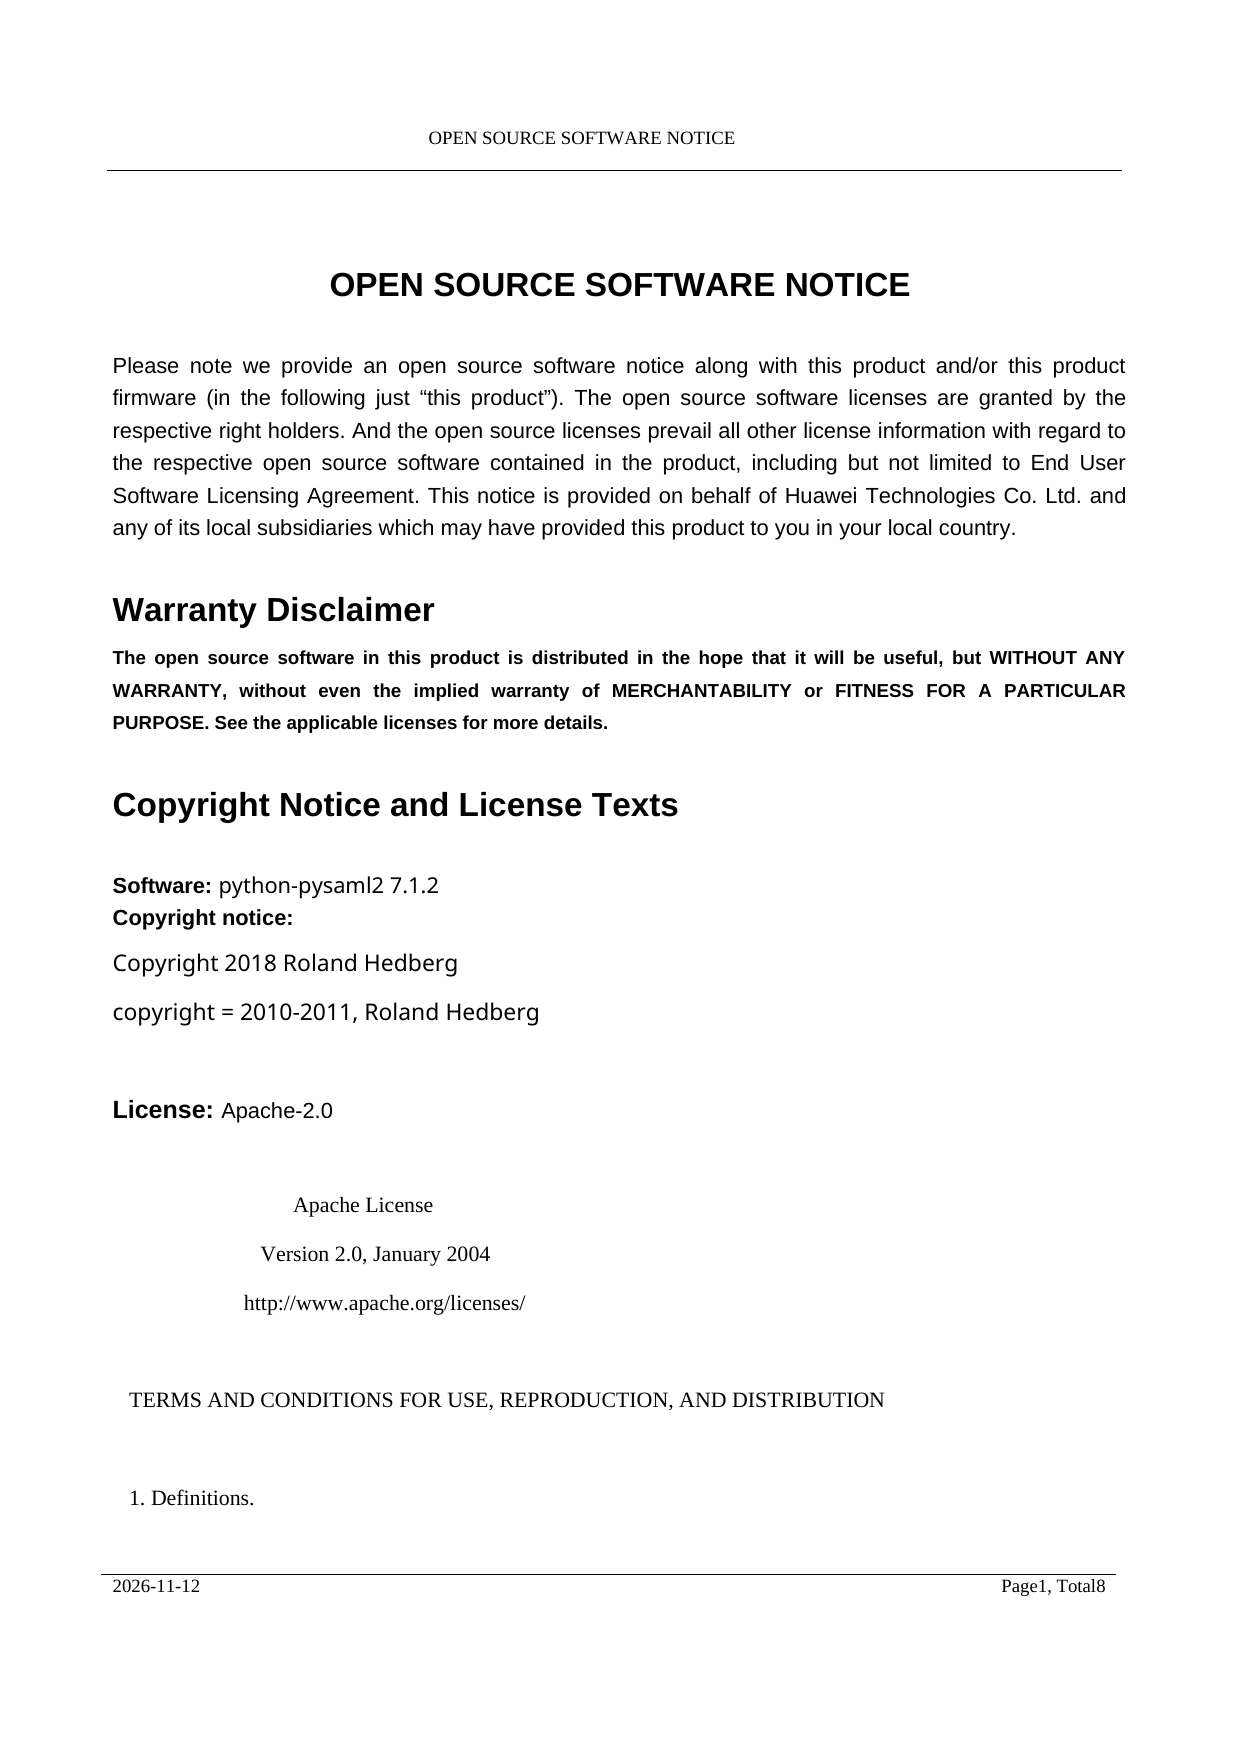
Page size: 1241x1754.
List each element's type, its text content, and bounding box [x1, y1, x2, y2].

text OPEN SOURCE SOFTWARE NOTICE [112, 251, 1128, 316]
text Please note we provide an open source software notice along with this product and/or this product firmware (in the following just “this product”). The open source software licenses are granted by the respective right holders. And the open source licenses prevail all other license information with regard to the respective open source software contained in the product, including but not limited to End User Software Licensing Agreement. This notice is provided on behalf of Huawei Technologies Co. Ltd. and any of its local subsidiaries which may have provided this product to you in your local country. [112, 349, 1128, 544]
text Warranty Disclaimer [112, 576, 1128, 641]
text Software: python-pysaml2 7.1.2 [112, 869, 1128, 901]
text Copyright Notice and License Texts [112, 771, 1128, 836]
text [112, 1140, 1128, 1513]
text The open source software in this product is distributed in the hope that it will be useful, but WITHOUT ANY WARRANTY, without even the implied warranty of MERCHANTABILITY or FITNESS FOR A PARTICULAR PURPOSE. See the applicable licenses for more details. [112, 641, 1128, 739]
text License: Apache-2.0 [112, 1093, 1128, 1125]
text Copyright notice: [112, 901, 1128, 934]
text Copyright 2018 Roland Hedberg copyright = 2010-2011, Roland Hedberg [112, 947, 1128, 1077]
